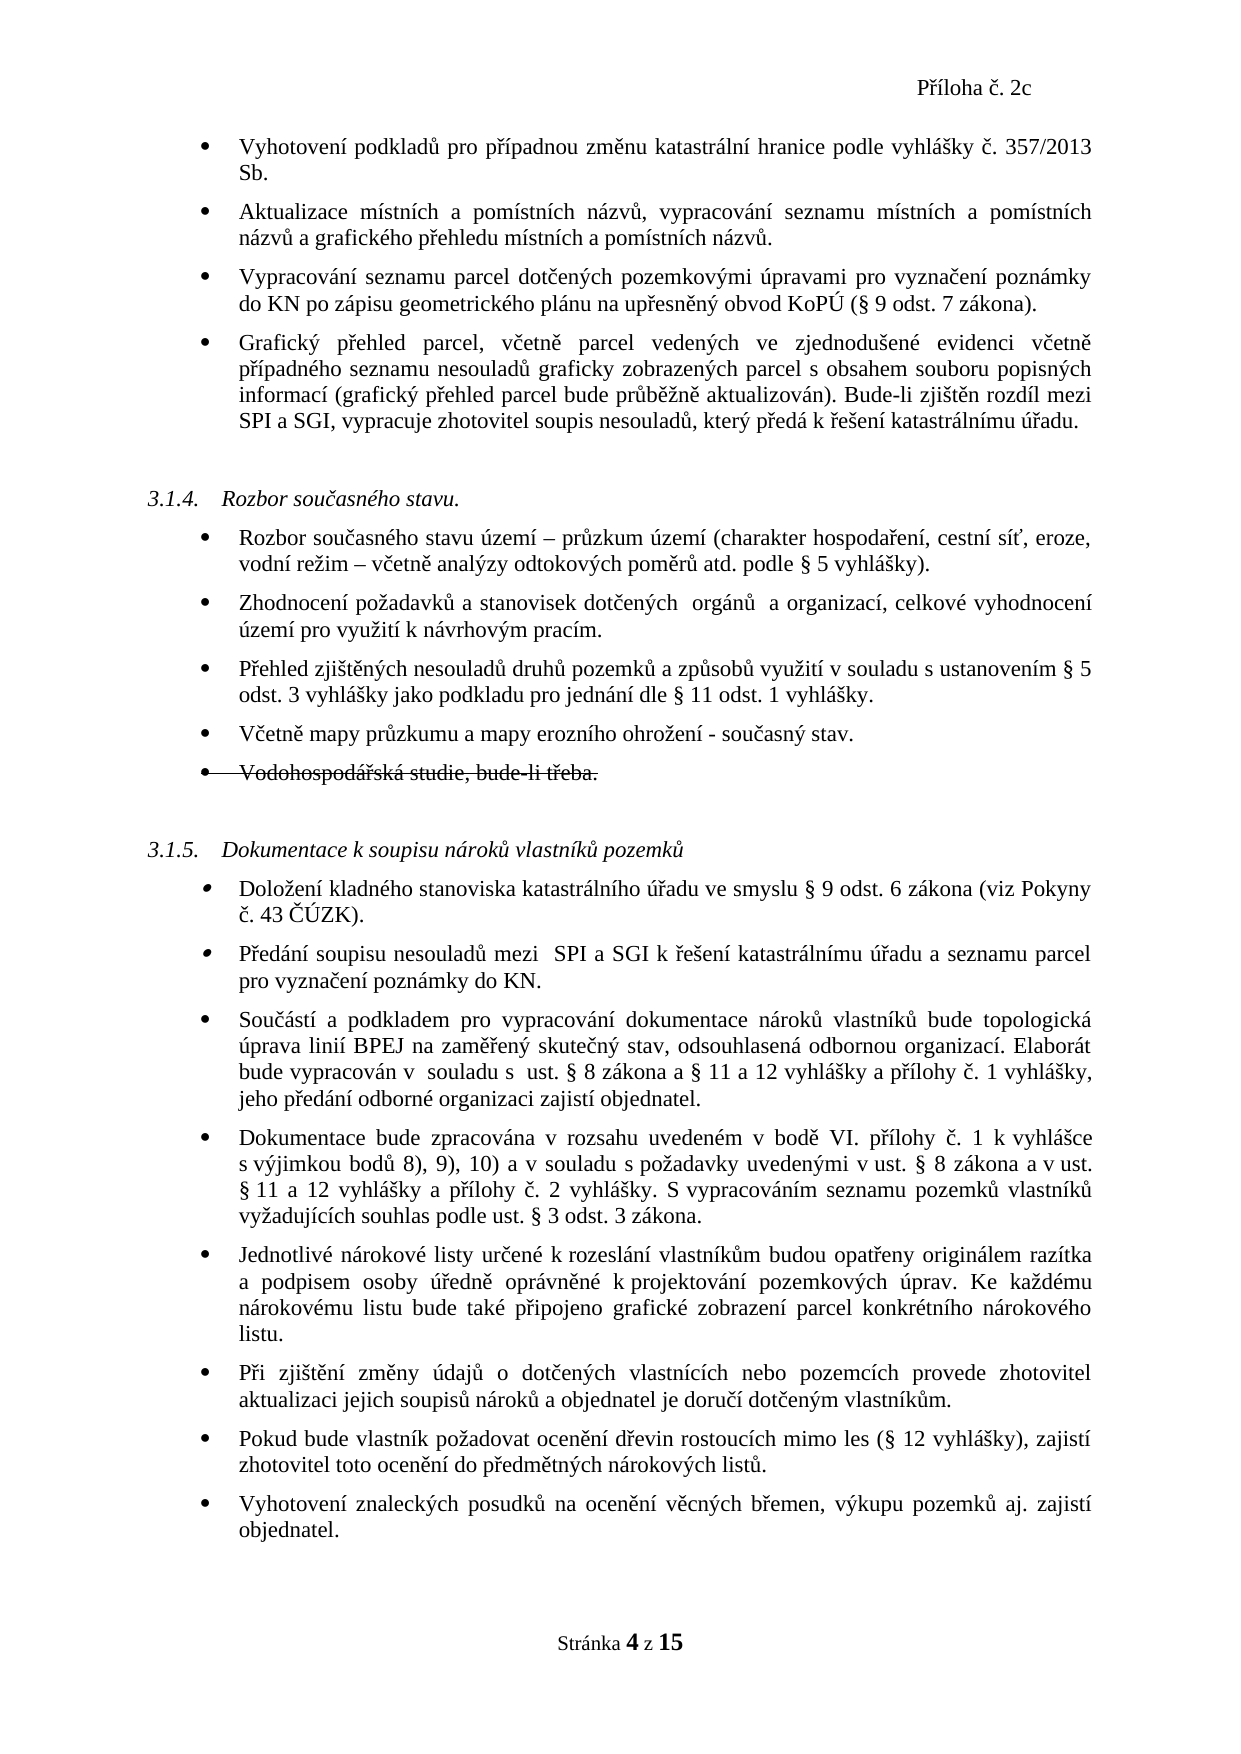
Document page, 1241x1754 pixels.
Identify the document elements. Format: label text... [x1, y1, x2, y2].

list Jednotlivé nárokové listy určené k rozeslání vlastníkům budou opatřeny originálem razítka a podpisem osoby úředně oprávněné k projektování pozemkových úprav. Ke každému nárokovému listu bude také připojeno grafické zobrazení parcel konkrétního nárokového listu. [201, 1241, 1093, 1347]
list Grafický přehled parcel, včetně parcel vedených ve zjednodušené evidenci včetně případného seznamu nesouladů graficky zobrazených parcel s obsahem souboru popisných informací (grafický přehled parcel bude průběžně aktualizován). Bude-li zjištěn rozdíl mezi SPI a SGI, vypracuje zhotovitel soupis nesouladů, který předá k řešení katastrálnímu úřadu. [201, 328, 1093, 434]
list Při zjištění změny údajů o dotčených vlastnících nebo pozemcích provede zhotovitel aktualizaci jejich soupisů nároků a objednatel je doručí dotčeným vlastníkům. [201, 1359, 1093, 1412]
list Zhodnocení požadavků a stanovisek dotčených orgánů a organizací, celkové vyhodnocení území pro využití k návrhovým pracím. [201, 589, 1093, 642]
list Vyhotovení znaleckých posudků na ocenění věcných břemen, výkupu pozemků aj. zajistí objednatel. [201, 1490, 1093, 1542]
list Součástí a podkladem pro vypracování dokumentace nároků vlastníků bude topologická úprava linií BPEJ na zaměřený skutečný stav, odsouhlasená odbornou organizací. Elaborát bude vypracován v souladu s ust. § 8 zákona a § 11 a 12 vyhlášky a přílohy č. 1 vyhlášky, jeho předání odborné organizaci zajistí objednatel. [201, 1006, 1093, 1111]
list Předání soupisu nesouladů mezi SPI a SGI k řešení katastrálnímu úřadu a seznamu parcel pro vyznačení poznámky do KN. [201, 940, 1093, 993]
text 3.1.4. Rozbor současného stavu. [148, 485, 1093, 512]
list Doložení kladného stanoviska katastrálního úřadu ve smyslu § 9 odst. 6 zákona (viz Pokyny č. 43 ČÚZK). [201, 875, 1093, 928]
list Přehled zjištěných nesouladů druhů pozemků a způsobů využití v souladu s ustanovením § 5 odst. 3 vyhlášky jako podkladu pro jednání dle § 11 odst. 1 vyhlášky. [201, 654, 1093, 707]
list Vodohospodářská studie, bude-li třeba. [201, 759, 1093, 785]
list Včetně mapy průzkumu a mapy erozního ohrožení - současný stav. [201, 720, 1093, 746]
list Dokumentace bude zpracována v rozsahu uvedeném v bodě VI. přílohy č. 1 k vyhlášce s výjimkou bodů 8), 9), 10) a v souladu s požadavky uvedenými v ust. § 8 zákona a v ust. § 11 a 12 vyhlášky a přílohy č. 2 vyhlášky. S vypracováním seznamu pozemků vlastníků vyžadujících souhlas podle ust. § 3 odst. 3 zákona. [201, 1123, 1093, 1229]
list Pokud bude vlastník požadovat ocenění dřevin rostoucích mimo les (§ 12 vyhlášky), zajistí zhotovitel toto ocenění do předmětných nárokových listů. [201, 1424, 1093, 1477]
list Aktualizace místních a pomístních názvů, vypracování seznamu místních a pomístních názvů a grafického přehledu místních a pomístních názvů. [201, 198, 1093, 251]
text 3.1.5. Dokumentace k soupisu nároků vlastníků pozemků [148, 836, 1093, 863]
list Rozbor současného stavu území – průzkum území (charakter hospodaření, cestní síť, eroze, vodní režim – včetně analýzy odtokových poměrů atd. podle § 5 vyhlášky). [201, 524, 1093, 577]
list Vypracování seznamu parcel dotčených pozemkovými úpravami pro vyznačení poznámky do KN po zápisu geometrického plánu na upřesněný obvod KoPÚ (§ 9 odst. 7 zákona). [201, 263, 1093, 316]
list Vyhotovení podkladů pro případnou změnu katastrální hranice podle vyhlášky č. 357/2013 Sb. [201, 133, 1093, 186]
